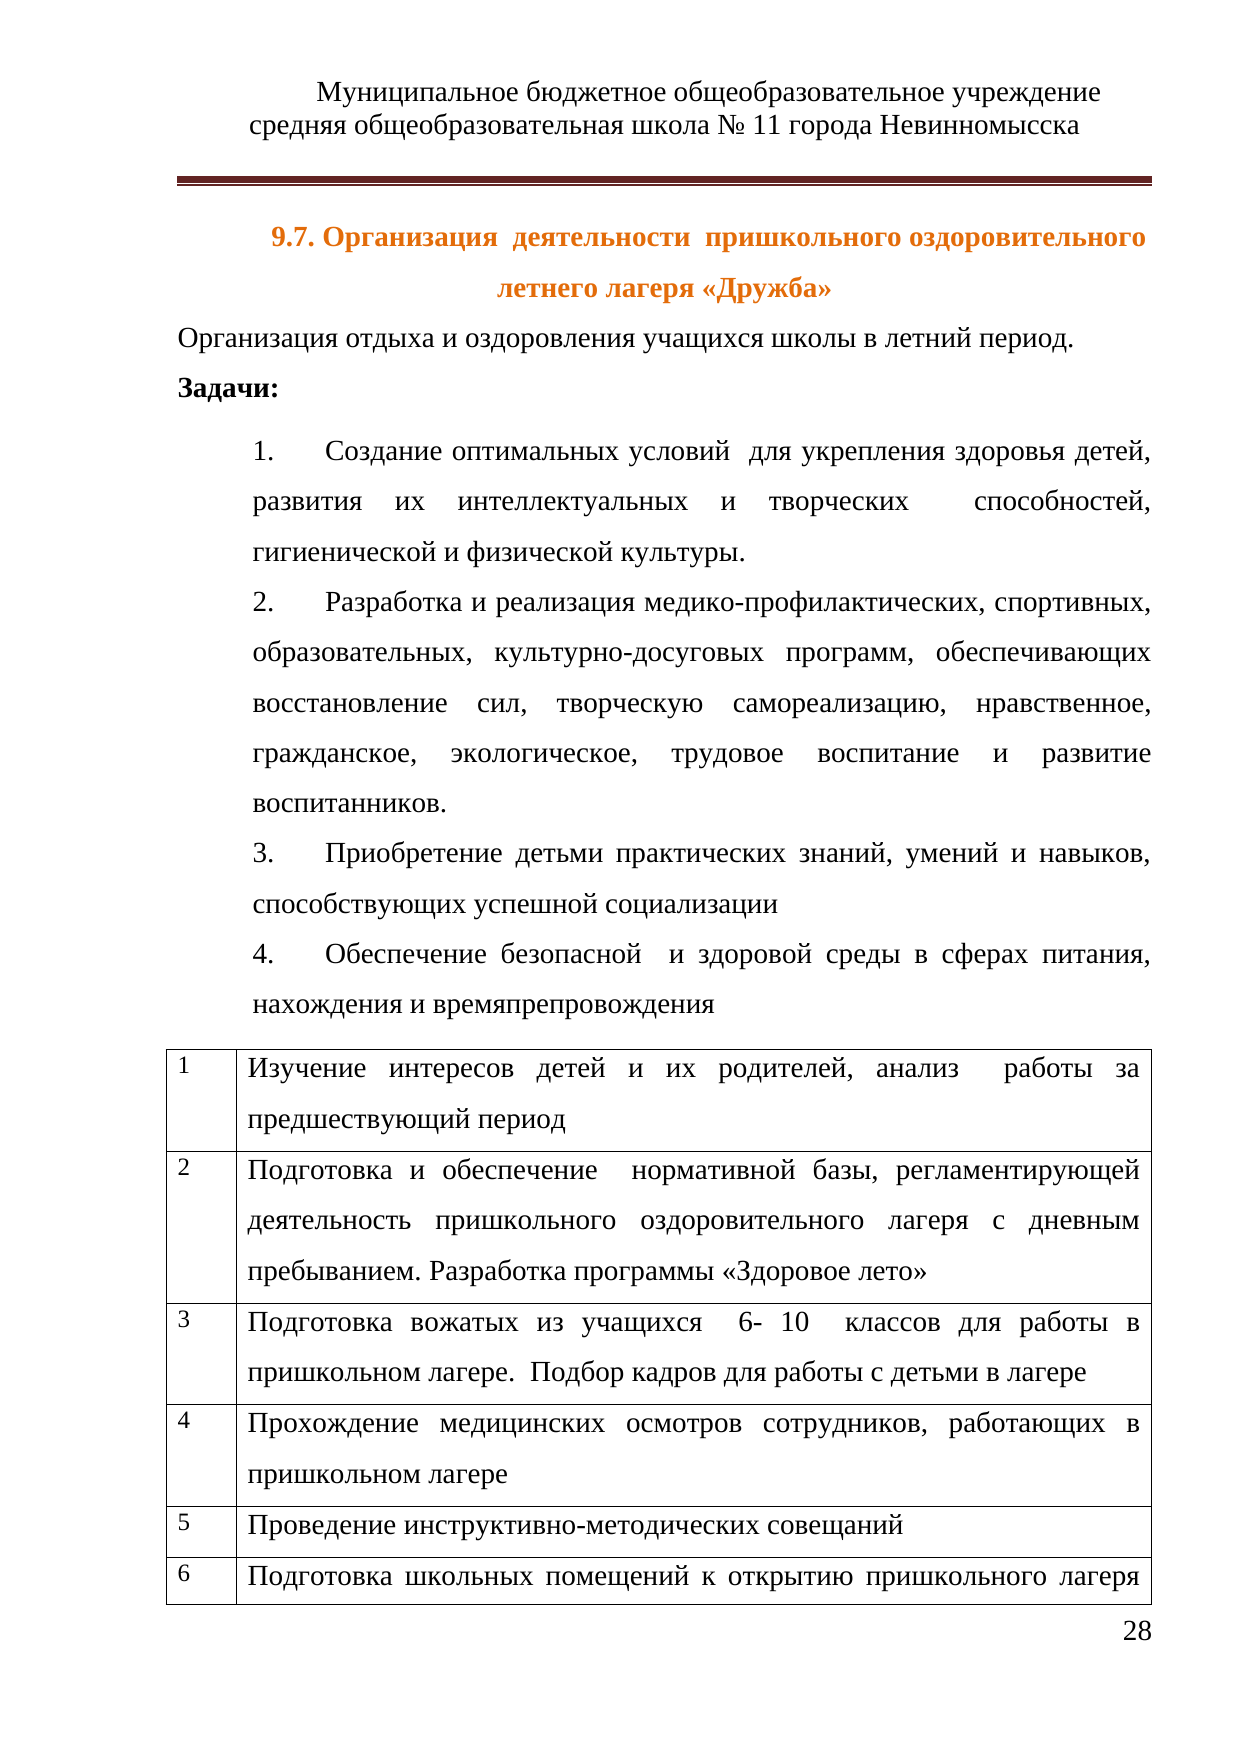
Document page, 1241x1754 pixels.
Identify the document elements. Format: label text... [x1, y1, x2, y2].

text Организация отдыха и оздоровления учащихся школы в летний период. [177, 320, 1152, 353]
list Разработка и реализация медико-профилактических, спортивных, образовательных, культурно-досуговых программ, обеспечивающих восстановление сил, творческую самореализацию, нравственное, гражданское, экологическое, трудовое воспитание и развитие воспитанников. [252, 584, 1152, 819]
table_cell 6 [167, 1558, 236, 1604]
table_cell 3 [167, 1304, 236, 1404]
table_header 1 [167, 1050, 236, 1151]
table_cell Подготовка и обеспечение нормативной базы, регламентирующей деятельность пришкольного оздоровительного лагеря с дневным пребыванием. Разработка программы «Здоровое лето» [237, 1152, 1151, 1303]
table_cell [237, 1558, 1151, 1604]
table_cell Прохождение медицинских осмотров сотрудников, работающих в пришкольном лагере [237, 1405, 1151, 1506]
list Создание оптимальных условий для укрепления здоровья детей, развития их интеллектуальных и творческих способностей, гигиенической и физической культуры. [252, 433, 1152, 567]
list Обеспечение безопасной и здоровой среды в сферах питания, нахождения и времяпрепровождения [252, 936, 1152, 1020]
table_cell 5 [167, 1507, 236, 1557]
table_cell Проведение инструктивно-методических совещаний [237, 1507, 1151, 1557]
table_cell 4 [167, 1405, 236, 1506]
table_cell 2 [167, 1152, 236, 1303]
text 9.7. Организация деятельности пришкольного оздоровительного летнего лагеря «Дружба» [177, 219, 1152, 303]
table_header Изучение интересов детей и их родителей, анализ работы за предшествующий период [237, 1050, 1151, 1151]
list Приобретение детьми практических знаний, умений и навыков, способствующих успешной социализации [252, 836, 1152, 919]
text Задачи: [177, 370, 1152, 404]
table_cell Подготовка вожатых из учащихся 6- 10 классов для работы в пришкольном лагере. Подбор кадров для работы с детьми в лагере [237, 1304, 1151, 1404]
